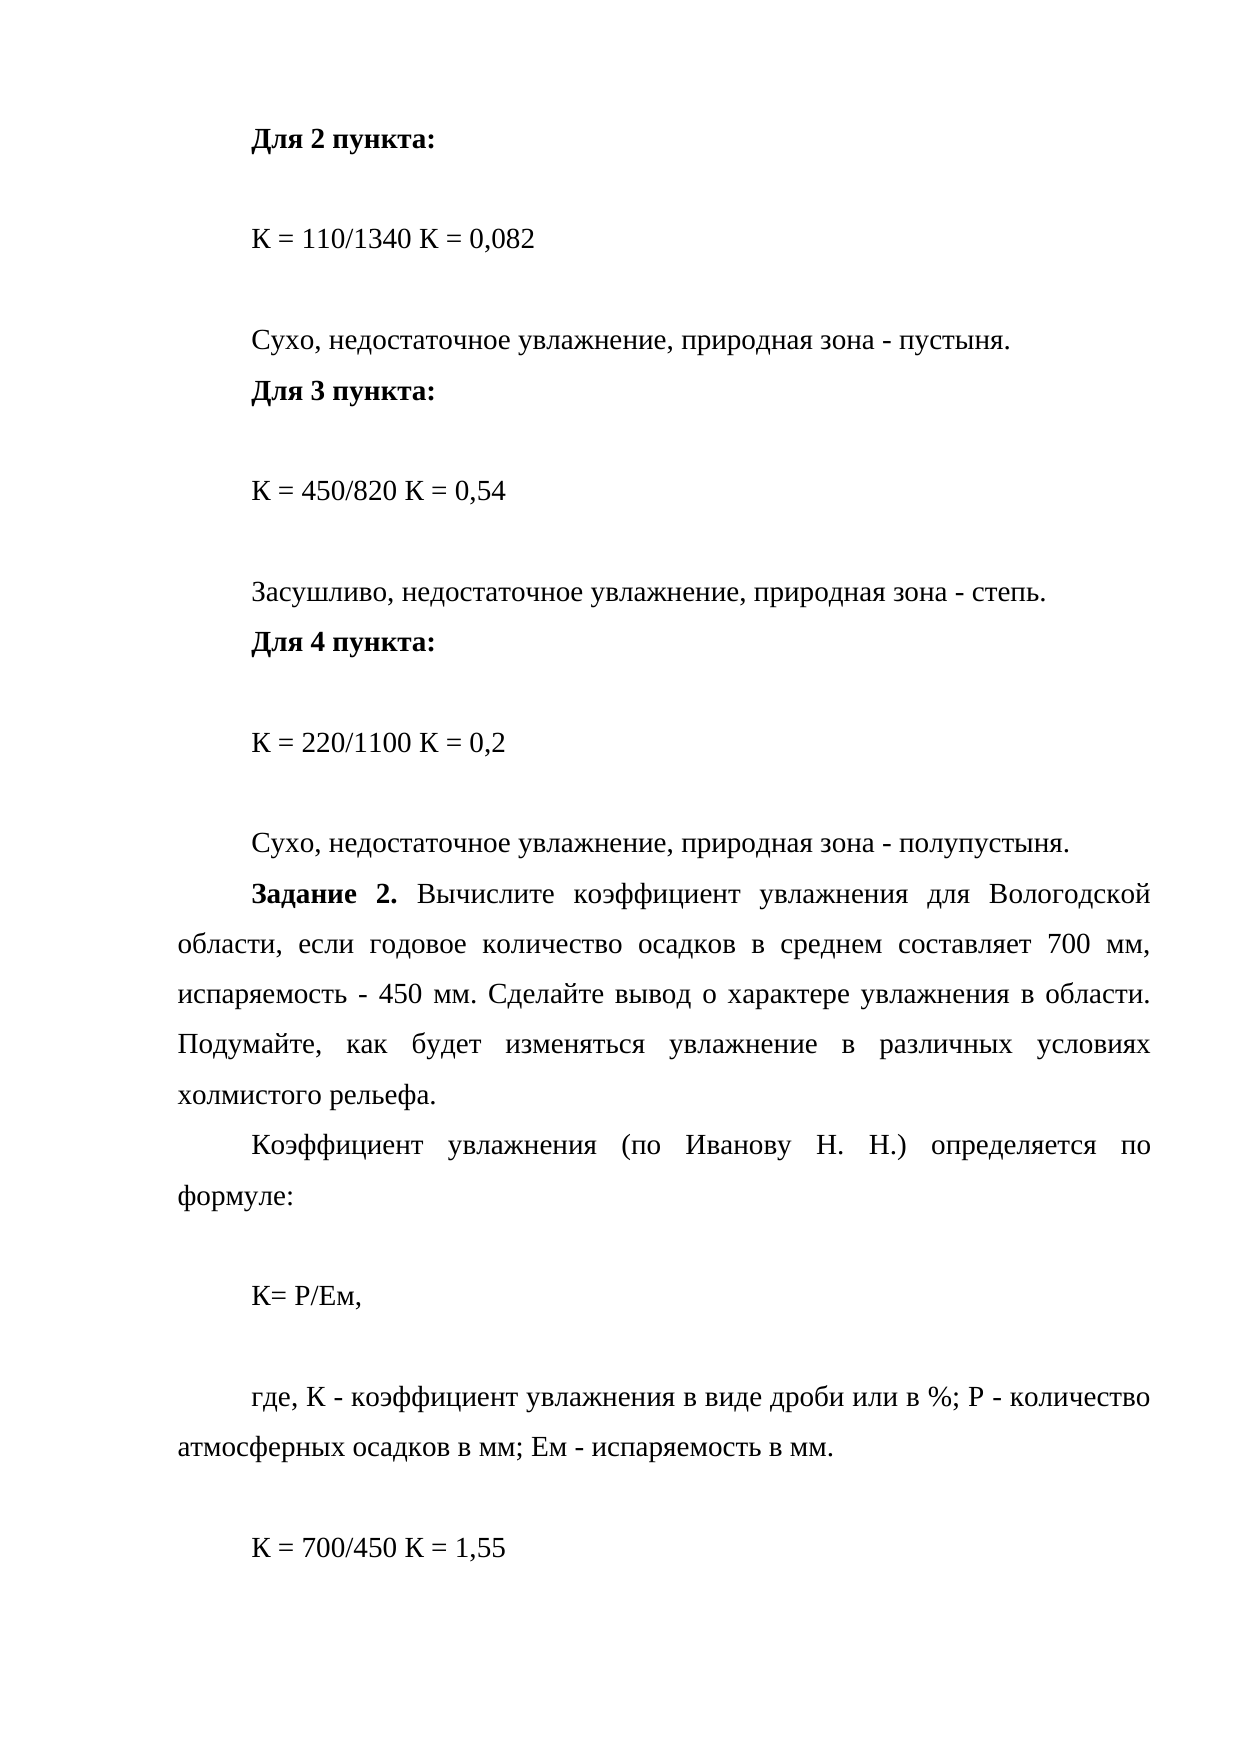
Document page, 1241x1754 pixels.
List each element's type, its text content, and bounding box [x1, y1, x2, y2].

text Коэффициент увлажнения (по Иванову Н. Н.) определяется по формуле: [177, 1127, 1152, 1211]
text К = 110/1340 К = 0,082 [177, 222, 1152, 255]
text где, К - коэффициент увлажнения в виде дроби или в %; Р - количество атмосферных осадков в мм; Ем - испаряемость в мм. [177, 1379, 1152, 1463]
text К = 220/1100 К = 0,2 [177, 725, 1152, 758]
text Задание 2. Вычислите коэффициент увлажнения для Вологодской области, если годовое количество осадков в среднем составляет , испаряемость - . Сделайте вывод о характере увлажнения в области. Подумайте, как будет изменяться увлажнение в различных условиях холмистого рельефа. [177, 876, 1152, 1111]
text К = 700/450 К = 1,55 [177, 1530, 1152, 1563]
text Сухо, недостаточное увлажнение, природная зона - полупустыня. [177, 825, 1152, 859]
text Для 4 пункта: [177, 624, 1152, 658]
text К = 450/820 К = 0,54 [177, 473, 1152, 507]
text Сухо, недостаточное увлажнение, природная зона - пустыня. [177, 322, 1152, 356]
text Для 3 пункта: [177, 373, 1152, 406]
text Для 2 пункта: [177, 121, 1152, 154]
text Засушливо, недостаточное увлажнение, природная зона - степь. [177, 574, 1152, 607]
text К= Р/Ем, [177, 1278, 1152, 1312]
